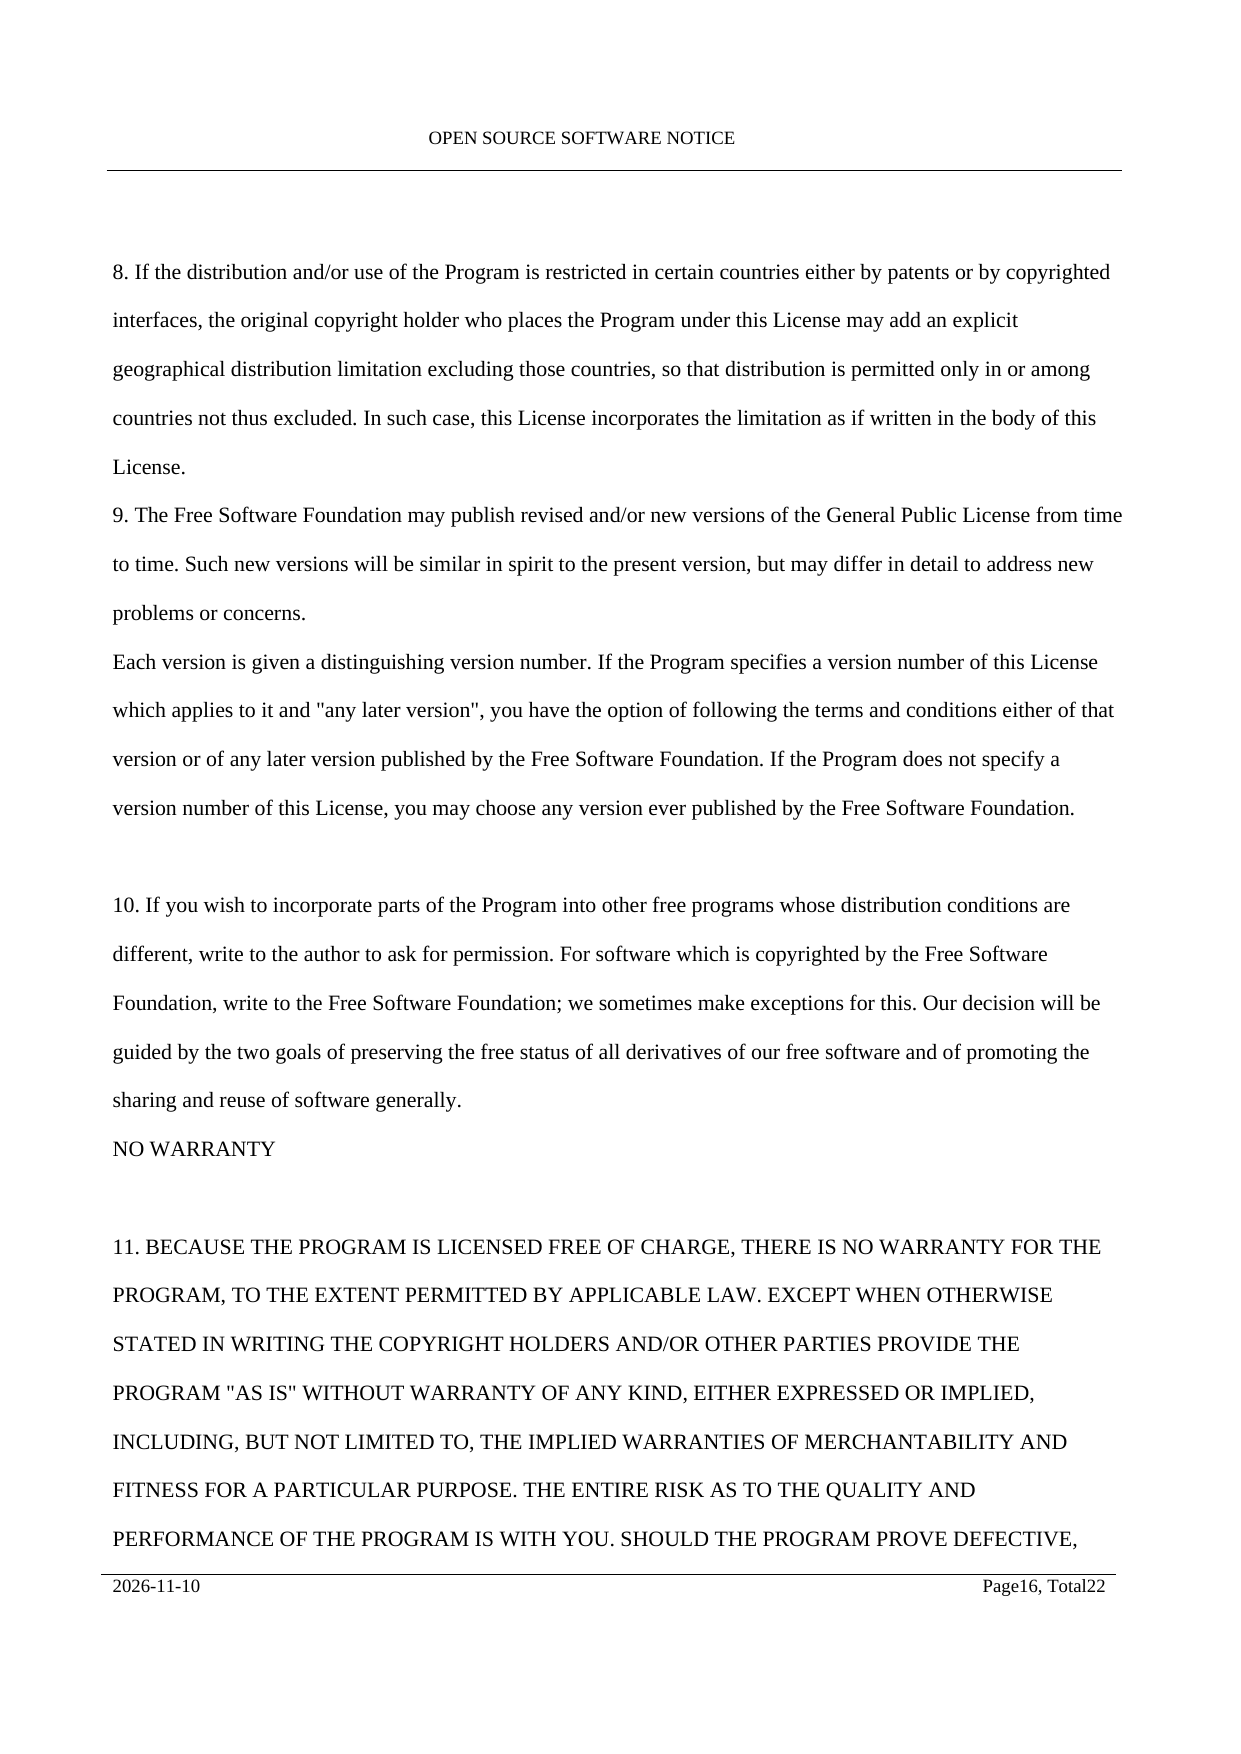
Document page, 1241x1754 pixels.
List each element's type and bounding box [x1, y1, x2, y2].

text [112, 206, 1128, 1555]
